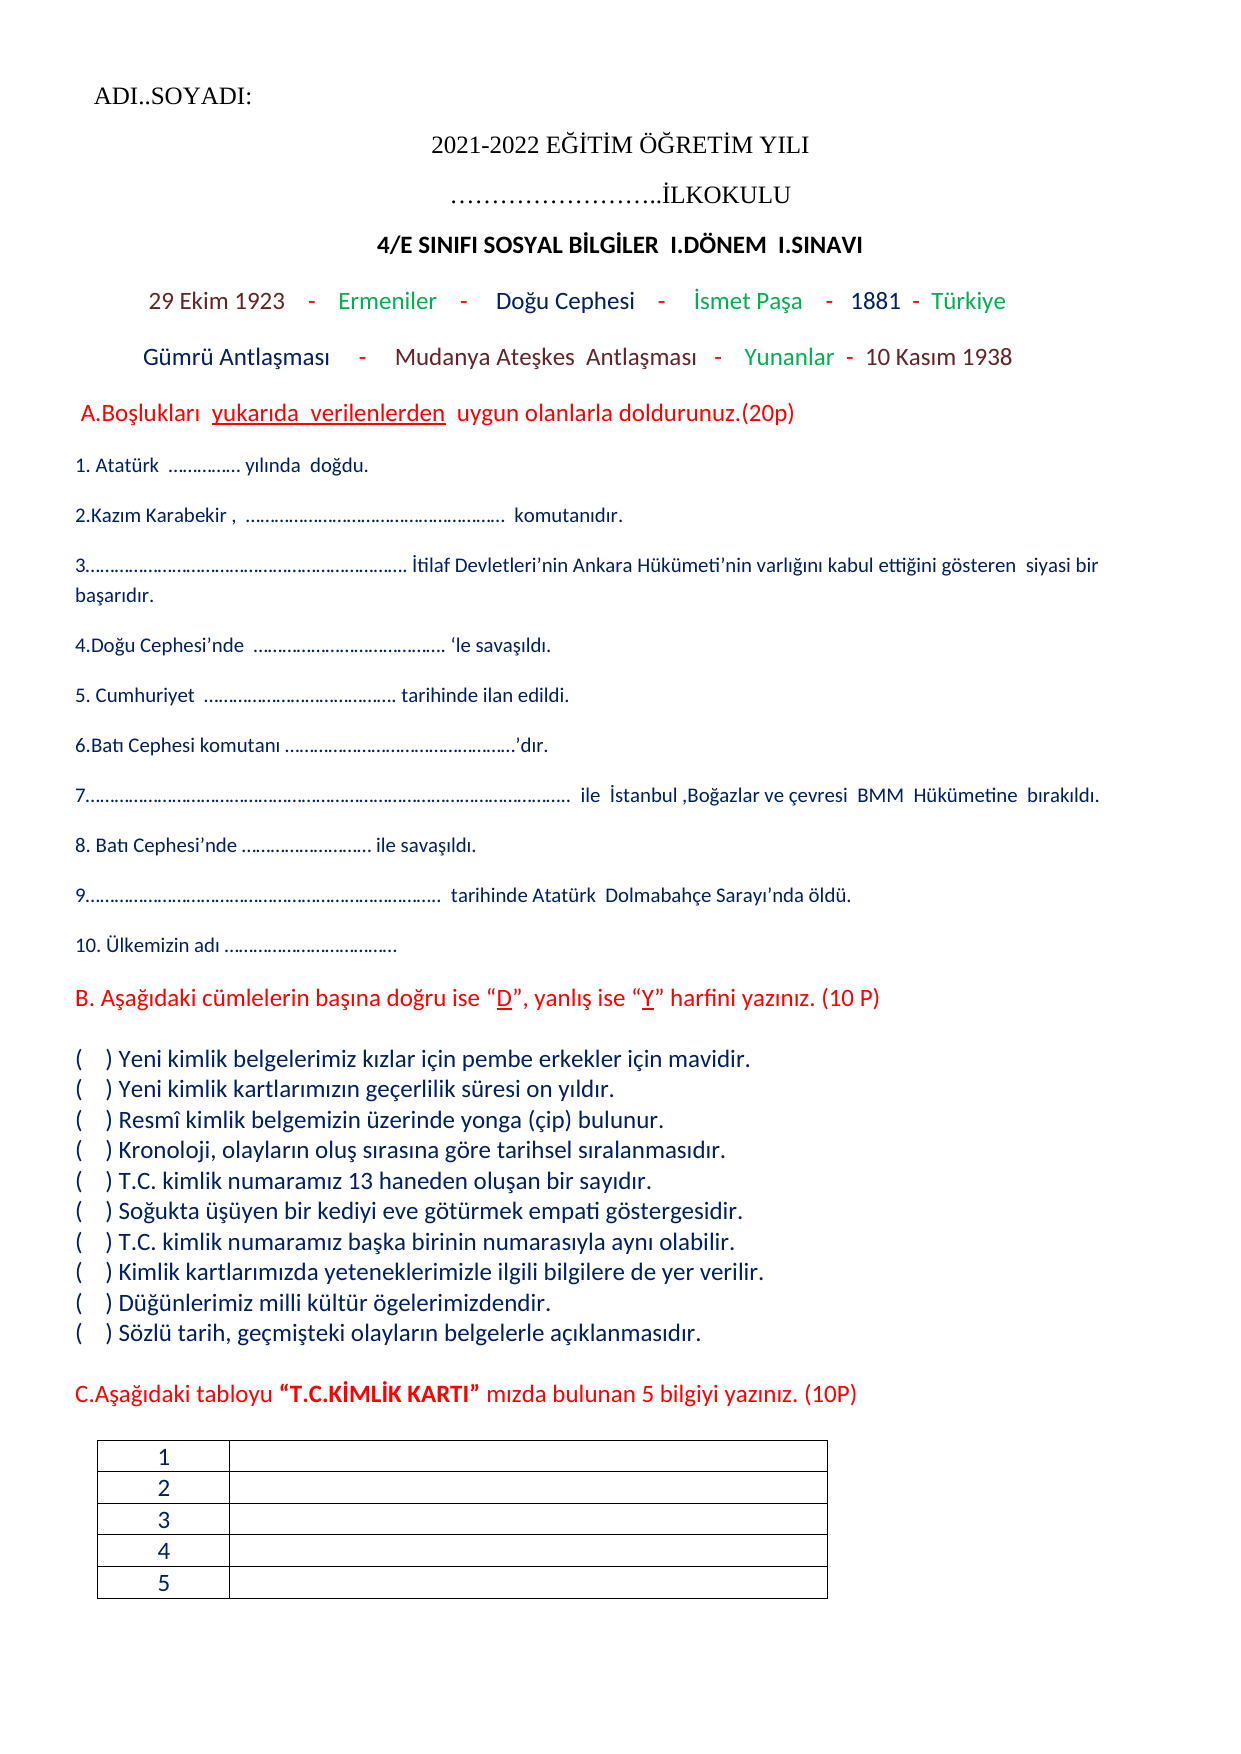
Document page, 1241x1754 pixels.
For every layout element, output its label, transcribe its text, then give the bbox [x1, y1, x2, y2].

text 2021-2022 EĞİTİM ÖĞRETİM YILI [75, 131, 1165, 159]
table_cell [230, 1567, 827, 1597]
table_cell 5 [98, 1567, 229, 1597]
text 2.Kazım Karabekir , ……………………………………………… komutanıdır. [75, 503, 1165, 528]
text Gümrü Antlaşması - Mudanya Ateşkes Antlaşması - Yunanlar - 10 Kasım 1938 [75, 341, 1165, 372]
text ……………………..İLKOKULU [75, 180, 1165, 209]
text 3…………………………………………………………. İtilaf Devletleri’nin Ankara Hükümeti’nin varlığını kabul ettiğini gösteren siyasi bir başarıdır. [75, 553, 1165, 607]
text ( ) T.C. kimlik numaramız başka birinin numarasıyla aynı olabilir. [75, 1226, 1165, 1257]
text ( ) Kronoloji, olayların oluş sırasına göre tarihsel sıralanmasıdır. [75, 1134, 1165, 1165]
table_header 1 [98, 1441, 229, 1471]
text B. Aşağıdaki cümlelerin başına doğru ise “D”, yanlış ise “Y” harfini yazınız. (10 P) [75, 982, 1165, 1012]
text ( ) Soğukta üşüyen bir kediyi eve götürmek empati göstergesidir. [75, 1196, 1165, 1226]
table_cell 3 [98, 1504, 229, 1534]
text 7……………………………………………………………………………………….. ile İstanbul ,Boğazlar ve çevresi BMM Hükümetine bırakıldı. [75, 782, 1165, 807]
text 4.Doğu Cephesi’nde …………………………………. ‘le savaşıldı. [75, 632, 1165, 657]
text ( ) Resmî kimlik belgemizin üzerinde yonga (çip) bulunur. [75, 1104, 1165, 1134]
text 5. Cumhuriyet …………………………………. tarihinde ilan edildi. [75, 682, 1165, 707]
table_cell 4 [98, 1535, 229, 1566]
text 9……………………………………………………………….. tarihinde Atatürk Dolmabahçe Sarayı’nda öldü. [75, 882, 1165, 907]
text 29 Ekim 1923 - Ermeniler - Doğu Cephesi - İsmet Paşa - 1881 - Türkiye [75, 285, 1165, 316]
text ( ) T.C. kimlik numaramız 13 haneden oluşan bir sayıdır. [75, 1165, 1165, 1196]
text 8. Batı Cephesi’nde ……………………… ile savaşıldı. [75, 832, 1165, 857]
text 1. Atatürk …………… yılında doğdu. [75, 453, 1165, 478]
text ADI..SOYADI: [75, 81, 1165, 110]
text A.Boşlukları yukarıda verilenlerden uygun olanlarla doldurunuz.(20p) [75, 397, 1165, 427]
table_cell [230, 1535, 827, 1566]
text 10. Ülkemizin adı ……………………………… [75, 932, 1165, 957]
text C.Aşağıdaki tabloyu “T.C.KİMLİK KARTI” mızda bulunan 5 bilgiyi yazınız. (10P) [75, 1379, 1165, 1409]
table_cell 2 [98, 1472, 229, 1503]
text ( ) Düğünlerimiz milli kültür ögelerimizdendir. [75, 1287, 1165, 1318]
table_cell [230, 1472, 827, 1503]
text ( ) Yeni kimlik belgelerimiz kızlar için pembe erkekler için mavidir. [75, 1043, 1165, 1073]
table_header [230, 1441, 827, 1471]
text ( ) Yeni kimlik kartlarımızın geçerlilik süresi on yıldır. [75, 1073, 1165, 1104]
text ( ) Kimlik kartlarımızda yeteneklerimizle ilgili bilgilere de yer verilir. [75, 1257, 1165, 1287]
text ( ) Sözlü tarih, geçmişteki olayların belgelerle açıklanmasıdır. [75, 1318, 1165, 1348]
text 6.Batı Cephesi komutanı …………………………………………’dır. [75, 732, 1165, 757]
text 4/E Sınıfı Sosyal Bilgiler I.Dönem I.Sınavı [75, 229, 1165, 260]
table_cell [230, 1504, 827, 1534]
